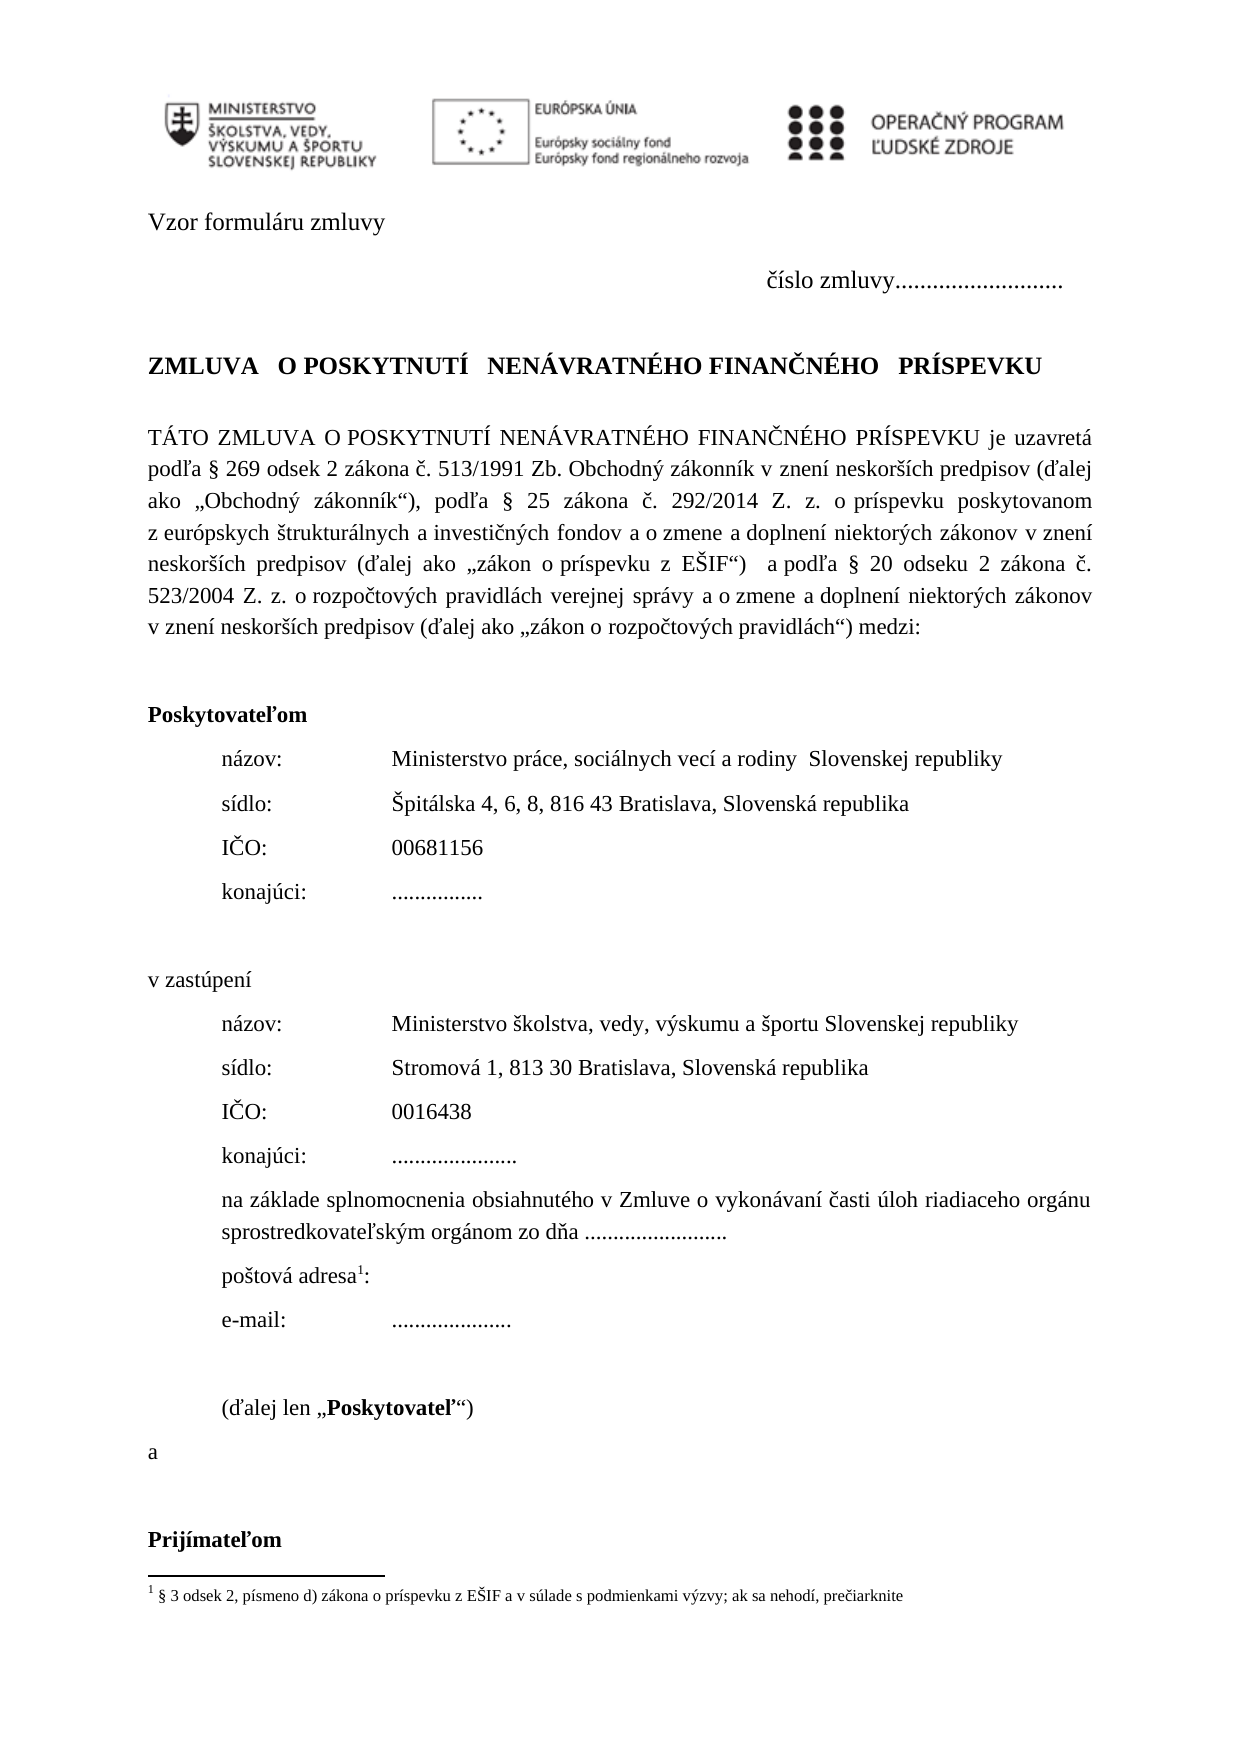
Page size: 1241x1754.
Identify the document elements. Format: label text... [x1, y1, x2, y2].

text na základe splnomocnenia obsiahnutého v Zmluve o vykonávaní časti úloh riadiaceho orgánu sprostredkovateľským orgánom zo dňa ......................... [221, 1186, 1092, 1244]
text v zastúpení [148, 966, 1092, 992]
text konajúci: ...................... [221, 1142, 1092, 1168]
text Prijímateľom [148, 1526, 1092, 1552]
text TÁTO ZMLUVA O POSKYTNUTÍ NENÁVRATNÉHO FINANČNÉHO PRÍSPEVKU je uzavretá podľa § 269 odsek 2 zákona č. 513/1991 Zb. Obchodný zákonník v znení neskorších predpisov (ďalej ako „Obchodný zákonník“), podľa § 25 zákona č. 292/2014 Z. z. o príspevku poskytovanom z európskych štrukturálnych a investičných fondov a o zmene a doplnení niektorých zákonov v znení neskorších predpisov (ďalej ako „zákon o príspevku z EŠIF“) a podľa § 20 odseku 2 zákona č. 523/2004 Z. z. o rozpočtových pravidlách verejnej správy a o zmene a doplnení niektorých zákonov v znení neskorších predpisov (ďalej ako „zákon o rozpočtových pravidlách“) medzi: [148, 424, 1092, 640]
text poštová adresa: [221, 1262, 1092, 1288]
text Poskytovateľom [148, 701, 1092, 728]
text ZMLUVA O POSKYTNUTÍ NENÁVRATNÉHO FINANČNÉHO PRÍSPEVKU [148, 351, 1092, 380]
text názov: Ministerstvo školstva, vedy, výskumu a športu Slovenskej republiky [221, 1010, 1092, 1036]
text konajúci: ................ [221, 878, 1092, 904]
text e-mail: ..................... [221, 1306, 1092, 1332]
text sídlo: Špitálska 4, 6, 8, 816 43 Bratislava, Slovenská republika [221, 789, 1092, 816]
text sídlo: Stromová 1, 813 30 Bratislava, Slovenská republika [221, 1054, 1092, 1080]
text IČO: 0016438 [221, 1098, 1092, 1124]
text názov: Ministerstvo práce, sociálnych vecí a rodiny Slovenskej republiky [221, 746, 1092, 772]
text a [148, 1438, 1092, 1464]
text IČO: 00681156 [221, 834, 1092, 860]
picture [147, 73, 1093, 208]
text (ďalej len „Poskytovateľ“) [221, 1394, 1092, 1420]
